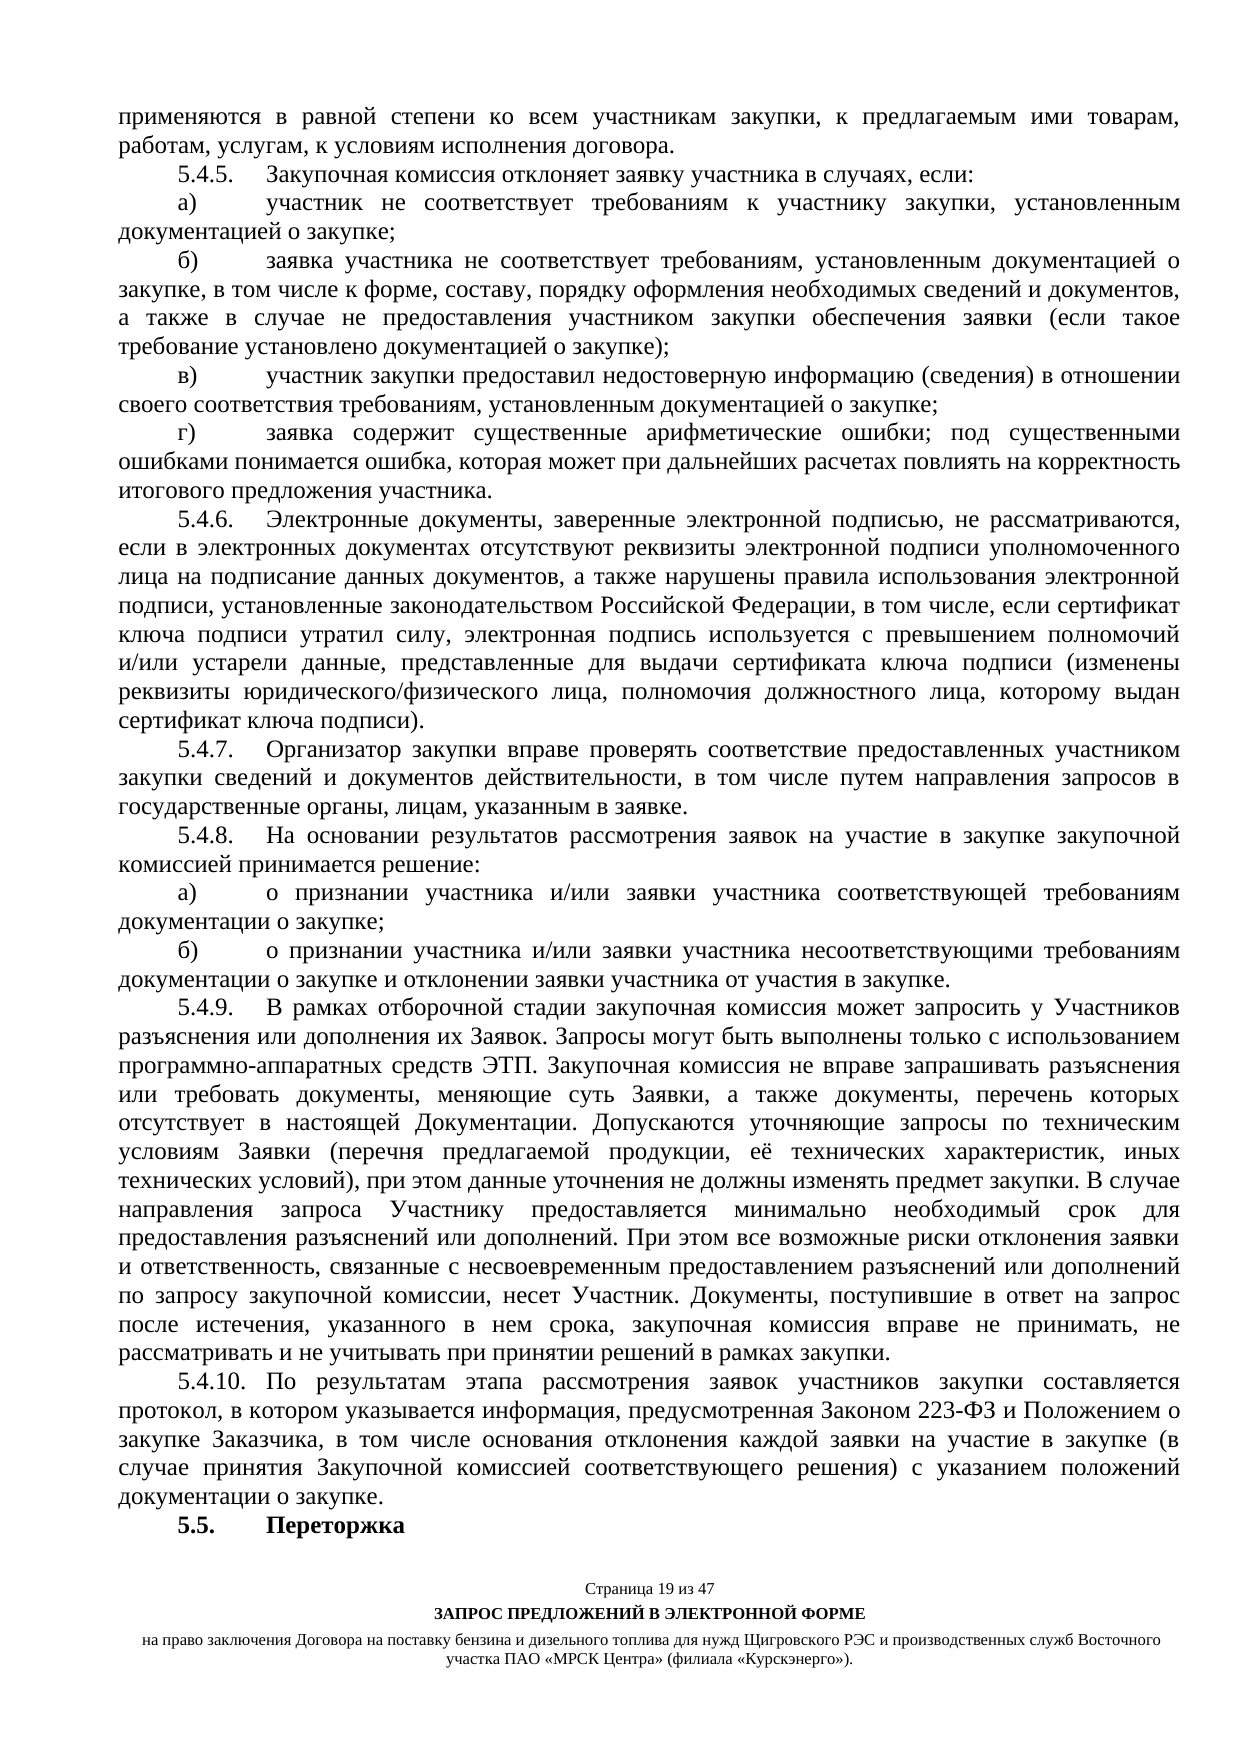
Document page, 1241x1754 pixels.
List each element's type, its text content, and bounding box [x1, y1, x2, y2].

subtitle о признании участника и/или заявки участника соответствующей требованиям документации о закупке; [118, 877, 1181, 935]
list участник не соответствует требованиям к участнику закупки, установленным документацией о закупке; [118, 187, 1181, 245]
subtitle Закупочная комиссия отклоняет заявку участника в случаях, если: [118, 159, 1181, 187]
list заявка участника не соответствует требованиям, установленным документацией о закупке, в том числе к форме, составу, порядку оформления необходимых сведений и документов, а также в случае не предоставления участником закупки обеспечения заявки (если такое требование установлено документацией о закупке); [118, 245, 1181, 360]
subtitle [118, 101, 1181, 159]
subtitle По результатам этапа рассмотрения заявок участников закупки составляется протокол, в котором указывается информация, предусмотренная Законом 223-ФЗ и Положением о закупке Заказчика, в том числе основания отклонения каждой заявки на участие в закупке (в случае принятия Закупочной комиссией соответствующего решения) с указанием положений документации о закупке. [118, 1366, 1181, 1510]
subtitle Переторжка [118, 1510, 1181, 1539]
subtitle Организатор закупки вправе проверять соответствие предоставленных участником закупки сведений и документов действительности, в том числе путем направления запросов в государственные органы, лицам, указанным в заявке. [118, 734, 1181, 820]
subtitle На основании результатов рассмотрения заявок на участие в закупке закупочной комиссией принимается решение: [118, 820, 1181, 877]
subtitle В рамках отборочной стадии закупочная комиссия может запросить у Участников разъяснения или дополнения их Заявок. Запросы могут быть выполнены только с использованием программно-аппаратных средств ЭТП. Закупочная комиссия не вправе запрашивать разъяснения или требовать документы, меняющие суть Заявки, а также документы, перечень которых отсутствует в настоящей Документации. Допускаются уточняющие запросы по техническим условиям Заявки (перечня предлагаемой продукции, её технических характеристик, иных технических условий), при этом данные уточнения не должны изменять предмет закупки. В случае направления запроса Участнику предоставляется минимально необходимый срок для предоставления разъяснений или дополнений. При этом все возможные риски отклонения заявки и ответственность, связанные с несвоевременным предоставлением разъяснений или дополнений по запросу закупочной комиссии, несет Участник. Документы, поступившие в ответ на запрос после истечения, указанного в нем срока, закупочная комиссия вправе не принимать, не рассматривать и не учитывать при принятии решений в рамках закупки. [118, 992, 1181, 1366]
list участник закупки предоставил недостоверную информацию (сведения) в отношении своего соответствия требованиям, установленным документацией о закупке; [118, 360, 1181, 417]
list заявка содержит существенные арифметические ошибки; под существенными ошибками понимается ошибка, которая может при дальнейших расчетах повлиять на корректность итогового предложения участника. [118, 417, 1181, 504]
subtitle о признании участника и/или заявки участника несоответствующими требованиям документации о закупке и отклонении заявки участника от участия в закупке. [118, 935, 1181, 992]
subtitle Электронные документы, заверенные электронной подписью, не рассматриваются, если в электронных документах отсутствуют реквизиты электронной подписи уполномоченного лица на подписание данных документов, а также нарушены правила использования электронной подписи, установленные законодательством Российской Федерации, в том числе, если сертификат ключа подписи утратил силу, электронная подпись используется с превышением полномочий и/или устарели данные, представленные для выдачи сертификата ключа подписи (изменены реквизиты юридического/физического лица, полномочия должностного лица, которому выдан сертификат ключа подписи). [118, 504, 1181, 734]
